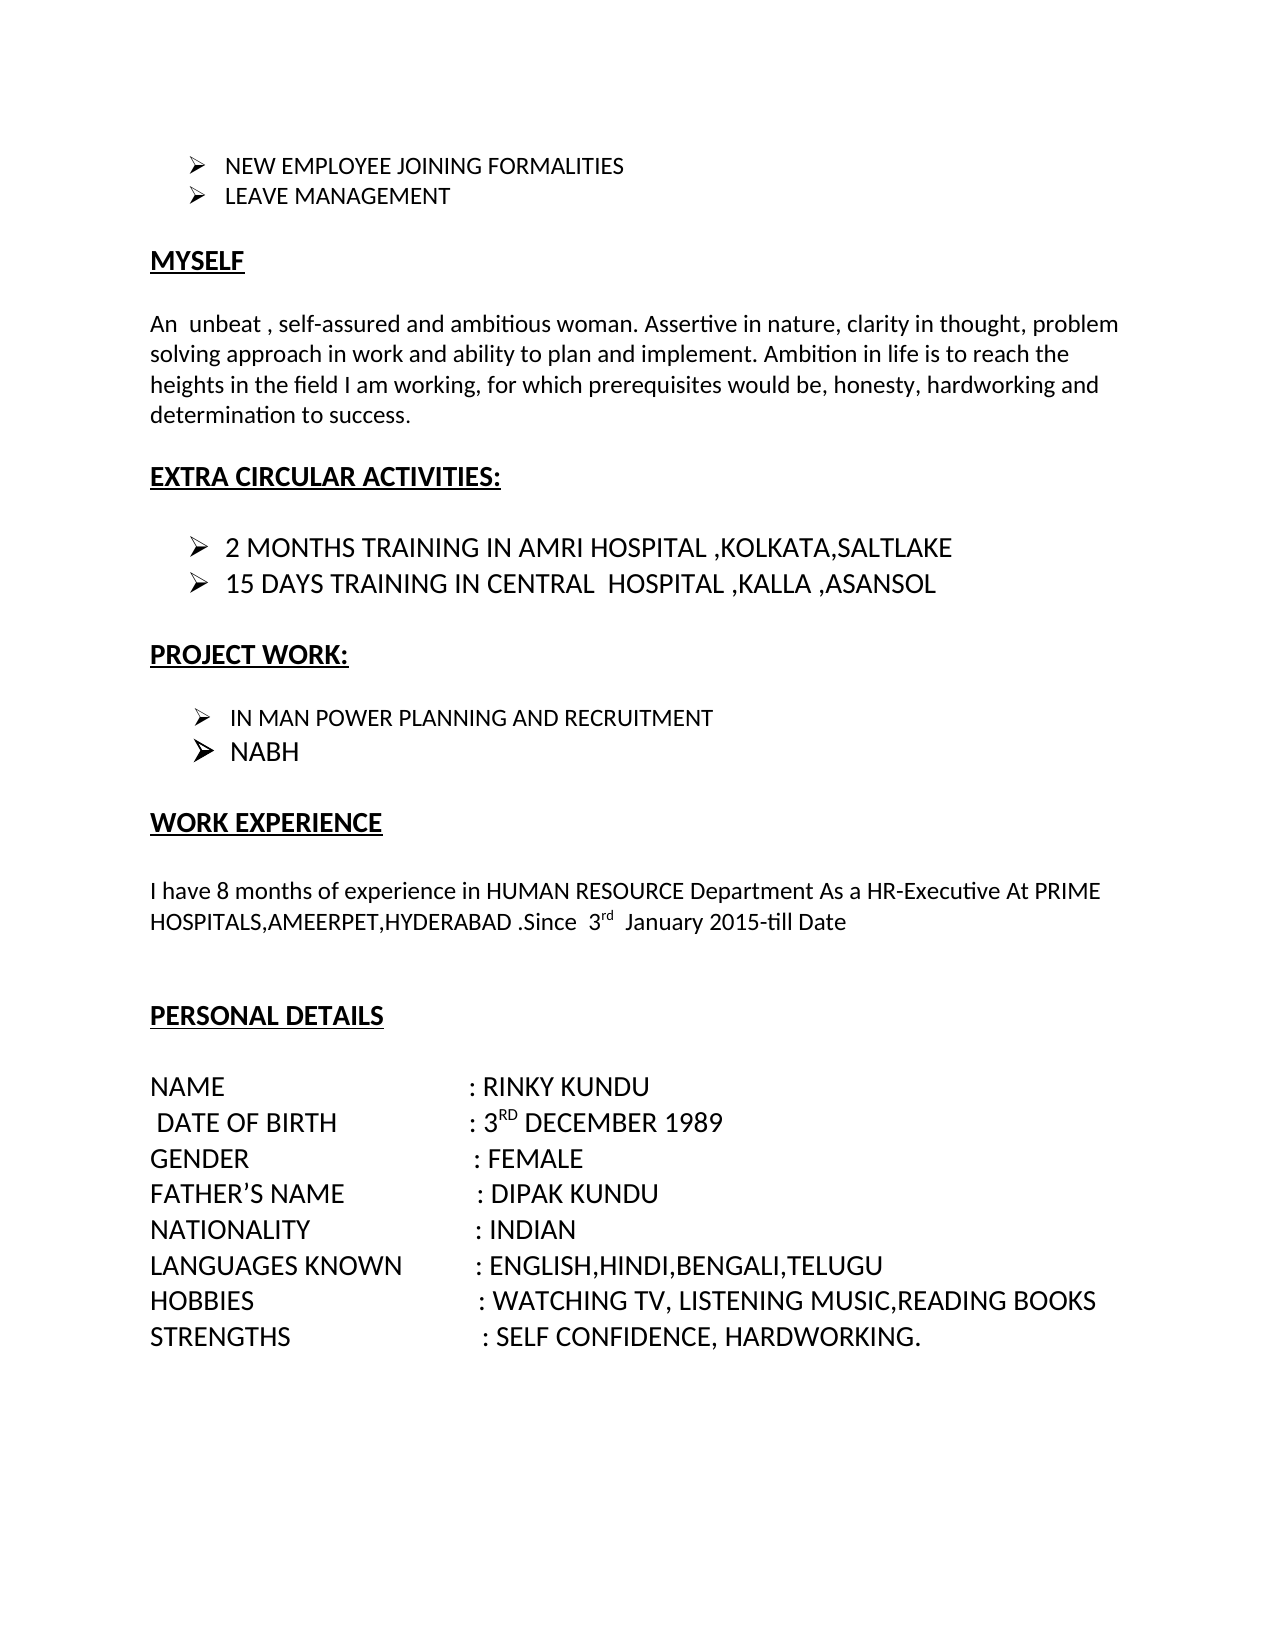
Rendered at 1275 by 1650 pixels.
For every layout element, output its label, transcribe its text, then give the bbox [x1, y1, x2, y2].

list LEAVE MANAGEMENT [187, 181, 1125, 211]
list 15 DAYS TRAINING IN CENTRAL HOSPITAL ,KALLA ,ASANSOL [187, 565, 1125, 600]
text I have 8 months of experience in HUMAN RESOURCE Department As a HR-Executive At PRIME HOSPITALS,AMEERPET,HYDERABAD .Since 3rd January 2015-till Date [150, 875, 1125, 936]
text NAME : RINKY KUNDU [150, 1068, 1125, 1104]
text PERSONAL DETAILS [150, 997, 1125, 1033]
text FATHER’S NAME : DIPAK KUNDU [150, 1175, 1125, 1211]
text STRENGTHS : SELF CONFIDENCE, HARDWORKING. [150, 1318, 1125, 1353]
text PROJECT WORK: [150, 636, 1125, 672]
list 2 MONTHS TRAINING IN AMRI HOSPITAL ,KOLKATA,SALTLAKE [187, 529, 1125, 565]
text GENDER : FEMALE [150, 1140, 1125, 1175]
text HOBBIES : WATCHING TV, LISTENING MUSIC,READING BOOKS [150, 1282, 1125, 1318]
text MYSELF [150, 242, 1125, 277]
text NATIONALITY : INDIAN [150, 1211, 1125, 1247]
text WORK EXPERIENCE [150, 804, 1125, 839]
list NABH [192, 733, 1125, 768]
list IN MAN POWER PLANNING AND RECRUITMENT [192, 702, 1125, 733]
text An unbeat , self-assured and ambitious woman. Assertive in nature, clarity in thought, problem solving approach in work and ability to plan and implement. Ambition in life is to reach the heights in the field I am working, for which prerequisites would be, honesty, hardworking and determination to success. [150, 308, 1125, 430]
text LANGUAGES KNOWN : ENGLISH,HINDI,BENGALI,TELUGU [150, 1247, 1125, 1282]
list NEW EMPLOYEE JOINING FORMALITIES [187, 150, 1125, 181]
text DATE OF BIRTH : 3RD DECEMBER 1989 [150, 1104, 1125, 1140]
text EXTRA CIRCULAR ACTIVITIES: [150, 458, 1125, 493]
